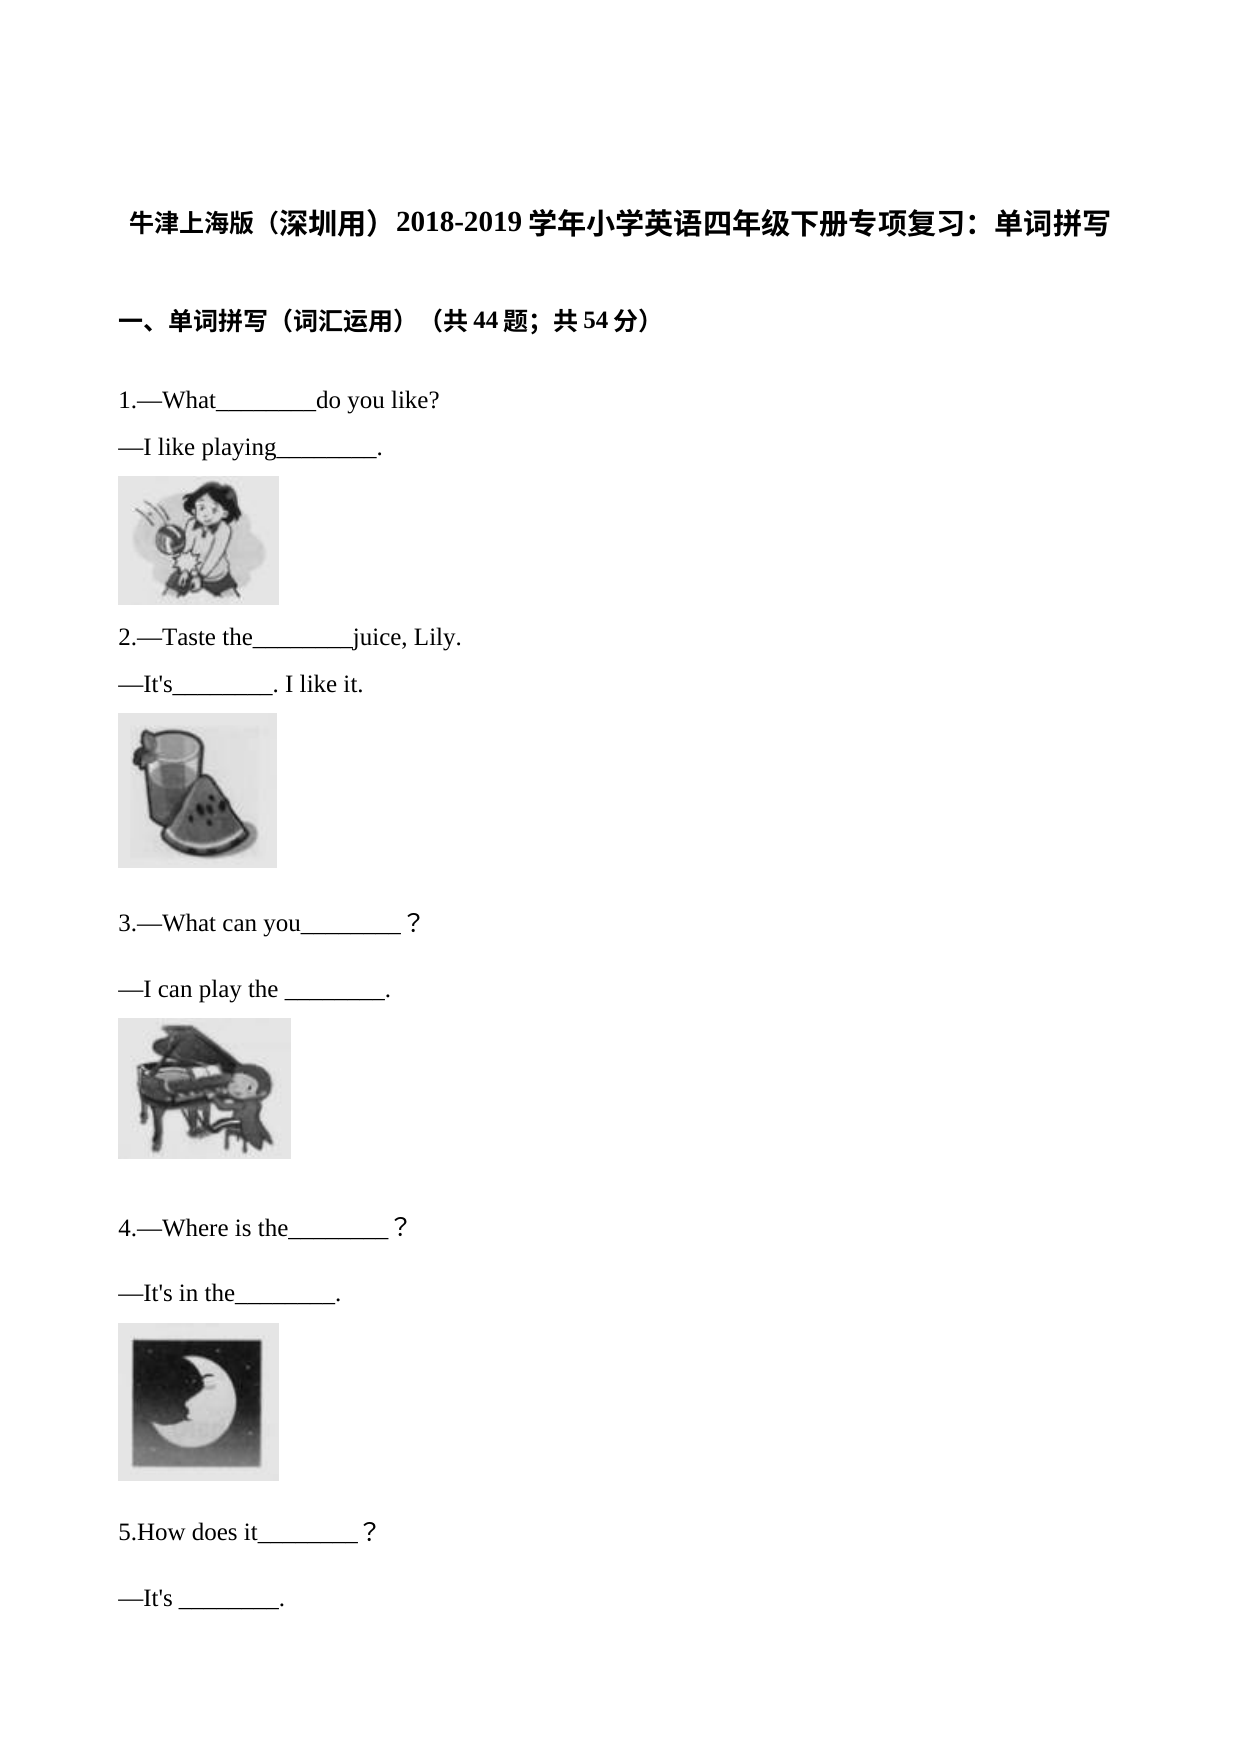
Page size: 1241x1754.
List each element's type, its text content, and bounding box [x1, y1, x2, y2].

picture [118, 476, 279, 605]
text —It's________. I like it. [118, 667, 1122, 699]
picture [118, 713, 277, 868]
text 2.—Taste the________juice, Lily. [118, 620, 1122, 653]
text 3.—What can you________？ [118, 890, 1122, 955]
text —I like playing________. [118, 430, 1122, 462]
text 4.—Where is the________？ [118, 1194, 1122, 1259]
picture [118, 1018, 291, 1159]
text —I can play the ________. [118, 972, 1122, 1004]
picture [118, 1323, 279, 1481]
text 5.How does it________？ [118, 1499, 1122, 1564]
text 一、单词拼写（词汇运用）（共44题；共54分） [118, 287, 1122, 352]
text —It's ________. [118, 1581, 1122, 1614]
text —It's in the________. [118, 1276, 1122, 1309]
text 1.—What________do you like? [118, 383, 1122, 416]
text 牛津上海版（深圳用）2018-2019学年小学英语四年级下册专项复习：单词拼写 [118, 189, 1122, 254]
